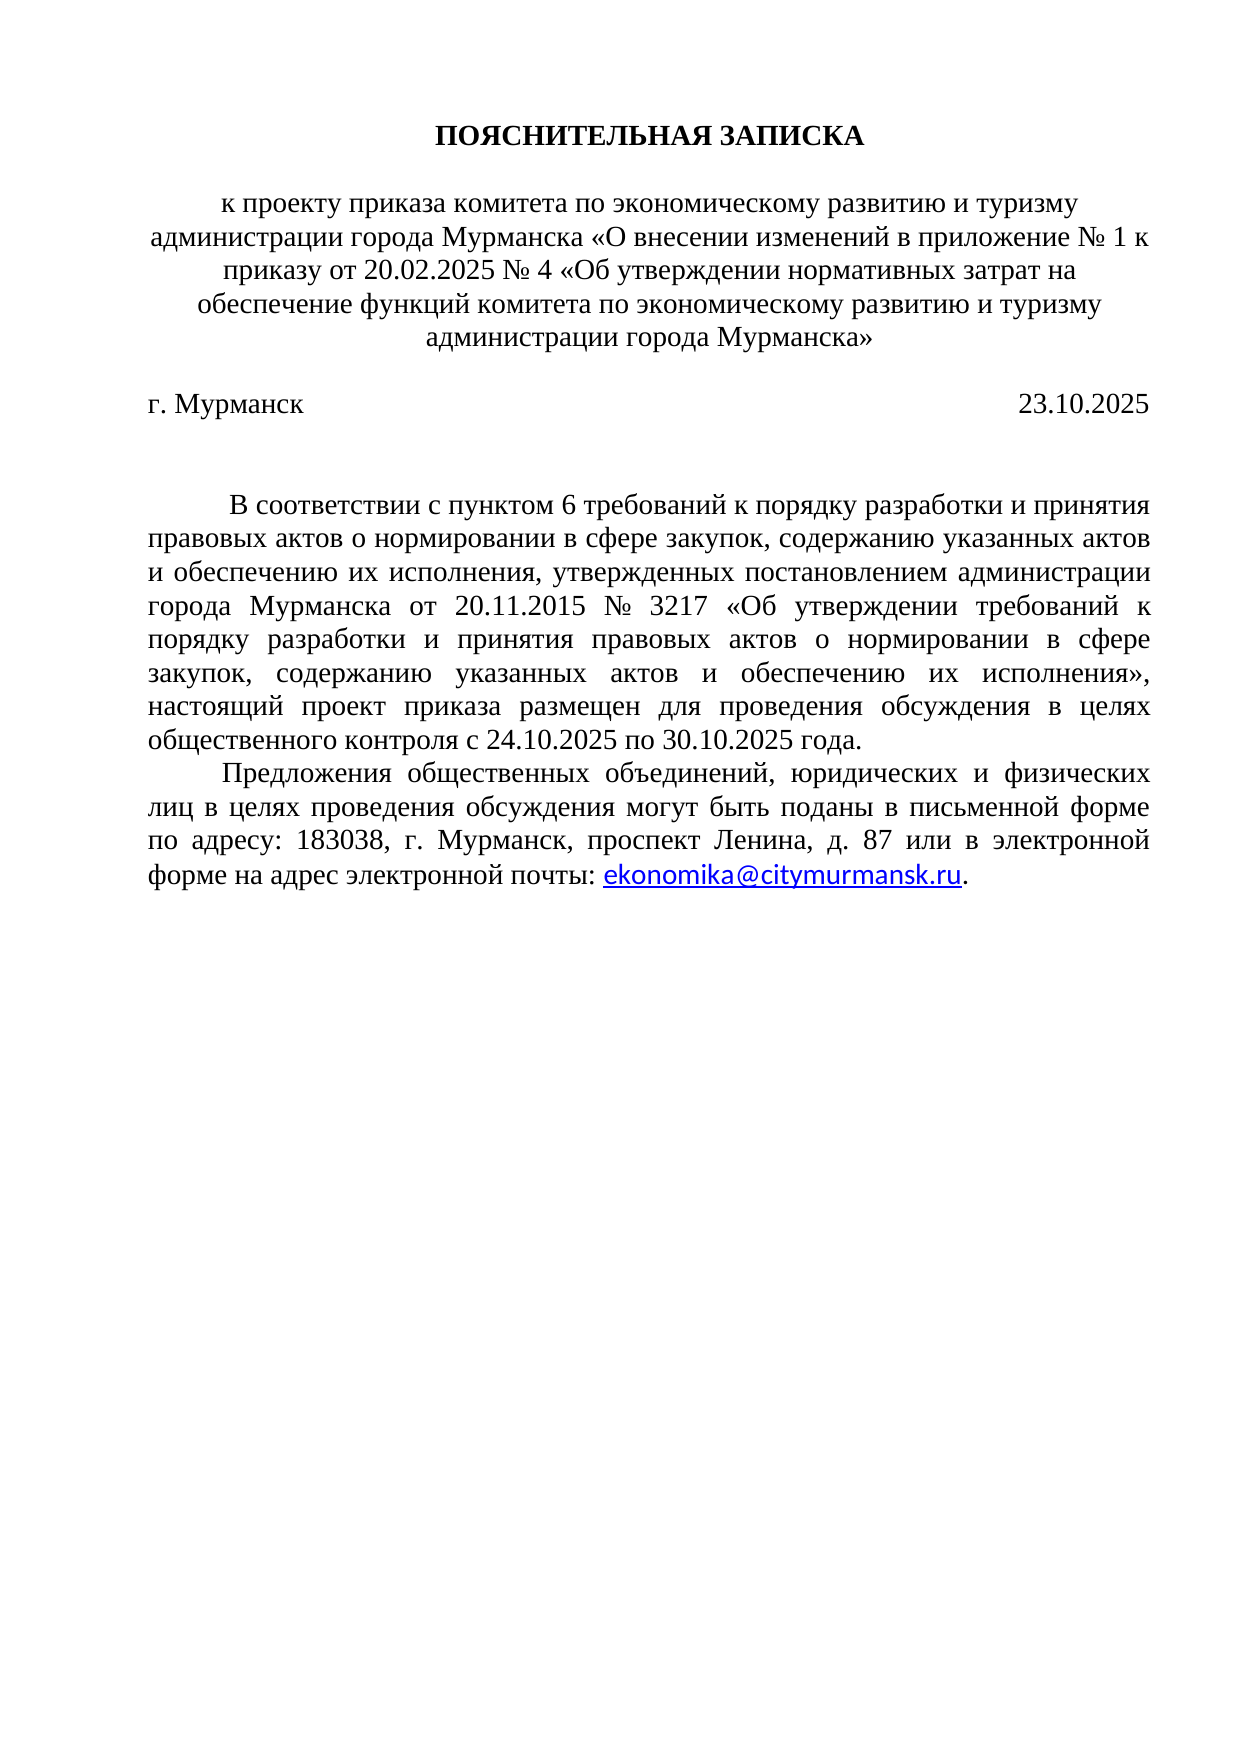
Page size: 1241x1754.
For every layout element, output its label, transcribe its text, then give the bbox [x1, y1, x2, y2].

text Предложения общественных объединений, юридических и физических лиц в целях проведения обсуждения могут быть поданы в письменной форме по адресу: 183038, г. Мурманск, проспект Ленина, д. 87 или в электронной форме на адрес электронной почты: ekonomika@citymurmansk.ru. [148, 755, 1152, 892]
text В соответствии с пунктом 6 требований к порядку разработки и принятия правовых актов о нормировании в сфере закупок, содержанию указанных актов и обеспечению их исполнения, утвержденных постановлением администрации города Мурманска от 20.11.2015 № 3217 «Об утверждении требований к порядку разработки и принятия правовых актов о нормировании в сфере закупок, содержанию указанных актов и обеспечению их исполнения», настоящий проект приказа размещен для проведения обсуждения в целях общественного контроля с 24.10.2025 по 30.10.2025 года. [148, 487, 1152, 755]
text ПОЯСНИТЕЛЬНАЯ ЗАПИСКА [148, 118, 1152, 152]
text к проекту приказа комитета по экономическому развитию и туризму администрации города Мурманска «О внесении изменений в приложение № 1 к приказу от 20.02.2025 № 4 «Об утверждении нормативных затрат на обеспечение функций комитета по экономическому развитию и туризму администрации города Мурманска» [148, 185, 1152, 353]
text г. Мурманск 23.10.2025 [148, 386, 1152, 420]
